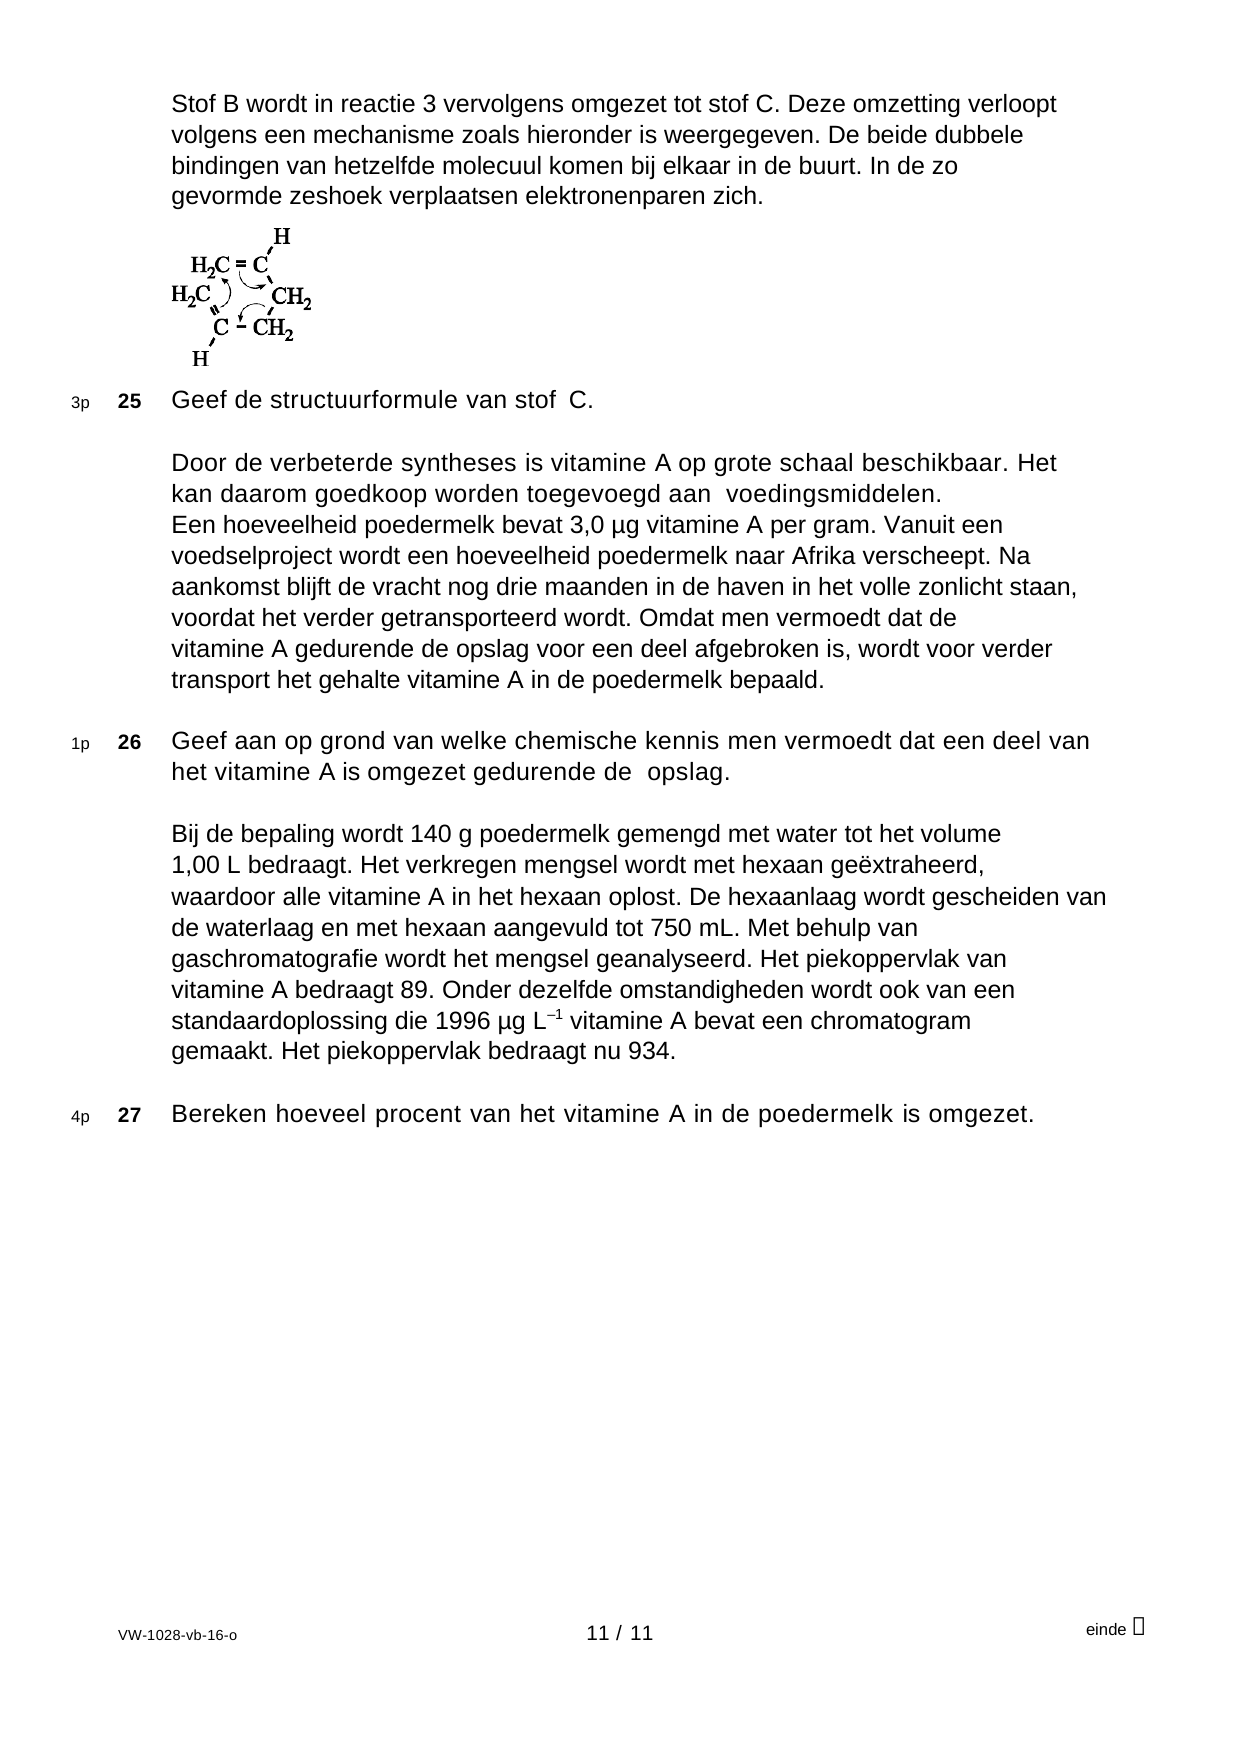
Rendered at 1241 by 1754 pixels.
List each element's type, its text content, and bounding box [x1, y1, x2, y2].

text vitamine A gedurende de opslag voor een deel afgebroken is, wordt voor verder transport het gehalte vitamine A in de poedermelk bepaald. [171, 634, 1136, 693]
text VW-1028-vb-16-o 11 / 11 [118, 1621, 1136, 1645]
text 1p 26 Geef aan op grond van welke chemische kennis men vermoedt dat een deel van het vitamine A is omgezet gedurende de opslag. [71, 726, 1106, 786]
text waardoor alle vitamine A in het hexaan oplost. De hexaanlaag wordt gescheiden van de waterlaag en met hexaan aangevuld tot 750 mL. Met behulp van [171, 882, 1109, 941]
text gevormde zeshoek verplaatsen elektronenparen zich. [171, 182, 1136, 211]
picture [171, 228, 311, 366]
text gaschromatografie wordt het mengsel geanalyseerd. Het piekoppervlak van vitamine A bedraagt 89. Onder dezelfde omstandigheden wordt ook van een standaardoplossing die 1996 µg L–1 vitamine A bevat een chromatogram [171, 944, 1070, 1034]
text Bij de bepaling wordt 140 g poedermelk gemengd met water tot het volume 1,00 L bedraagt. Het verkregen mengsel wordt met hexaan geëxtraheerd, [171, 819, 1037, 879]
text 4p 27 Bereken hoeveel procent van het vitamine A in de poedermelk is omgezet. [71, 1099, 1136, 1127]
text 3p 25 Geef de structuurformule van stof C. [71, 243, 1136, 414]
text Stof B wordt in reactie 3 vervolgens omgezet tot stof C. Deze omzetting verloopt volgens een mechanisme zoals hieronder is weergegeven. De beide dubbele bindingen van hetzelfde molecuul komen bij elkaar in de buurt. In de zo [171, 89, 1070, 180]
text Door de verbeterde syntheses is vitamine A op grote schaal beschikbaar. Het kan daarom goedkoop worden toegevoegd aan voedingsmiddelen. [171, 447, 1070, 507]
text Een hoeveelheid poedermelk bevat 3,0 µg vitamine A per gram. Vanuit een voedselproject wordt een hoeveelheid poedermelk naar Afrika verscheept. Na aankomst blijft de vracht nog drie maanden in de haven in het volle zonlicht staan, voordat het verder getransporteerd wordt. Omdat men vermoedt dat de [171, 509, 1080, 631]
text gemaakt. Het piekoppervlak bedraagt nu 934. [171, 1037, 1136, 1065]
